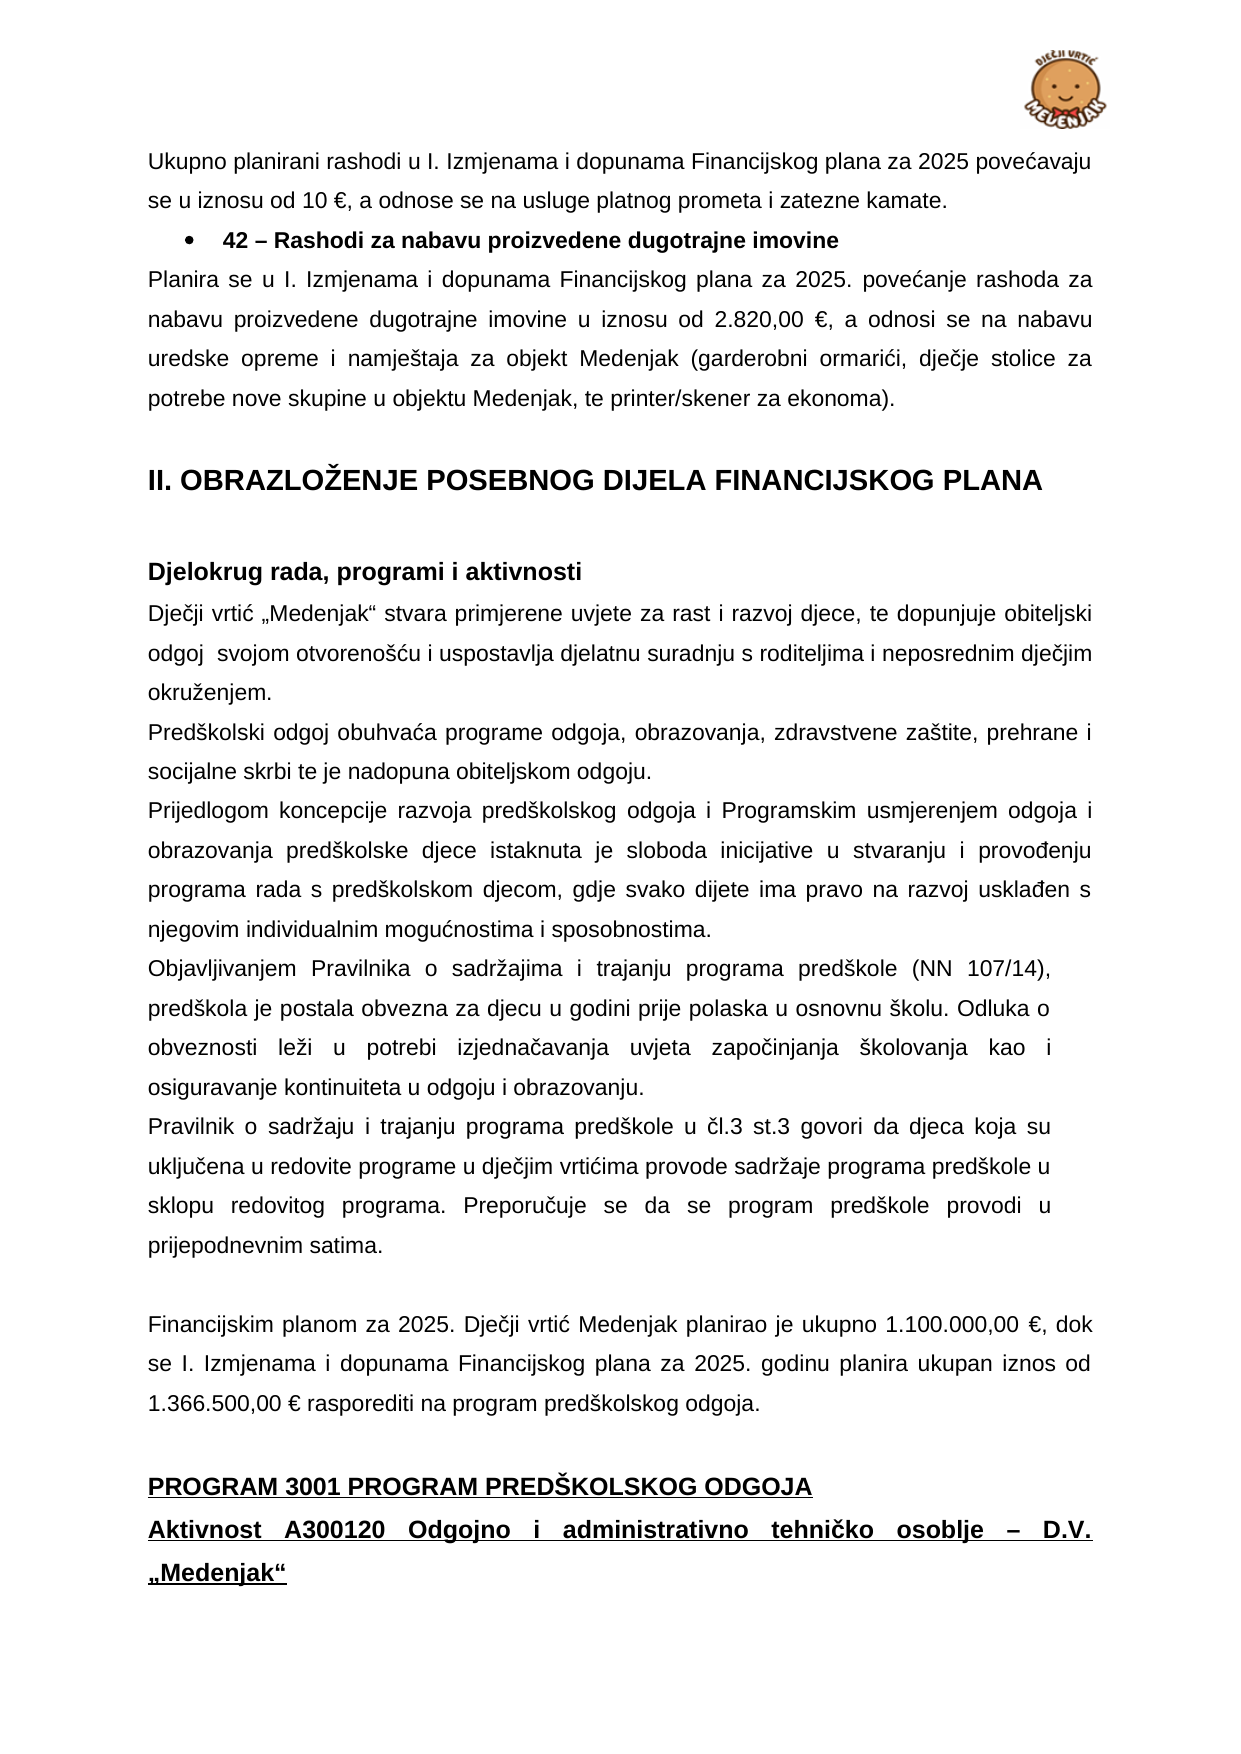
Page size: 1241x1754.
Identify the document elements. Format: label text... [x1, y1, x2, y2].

text Predškolski odgoj obuhvaća programe odgoja, obrazovanja, zdravstvene zaštite, prehrane i socijalne skrbi te je nadopuna obiteljskom odgoju. [148, 718, 1093, 784]
text Pravilnik o sadržaju i trajanju programa predškole u čl.3 st.3 govori da djeca koja su uključena u redovite programe u dječjim vrtićima provode sadržaje programa predškole u sklopu redovitog programa. Preporučuje se da se program predškole provodi u prijepodnevnim satima. [148, 1113, 1052, 1258]
picture [1020, 50, 1111, 129]
text Dječji vrtić „Medenjak“ stvara primjerene uvjete za rast i razvoj djece, te dopunjuje obiteljski odgoj svojom otvorenošću i uspostavlja djelatnu suradnju s roditeljima i neposrednim dječjim okruženjem. [148, 600, 1093, 705]
text Planira se u I. Izmjenama i dopunama Financijskog plana za 2025. povećanje rashoda za nabavu proizvedene dugotrajne imovine u iznosu od 2.820,00 €, a odnosi se na nabavu uredske opreme i namještaja za objekt Medenjak (garderobni ormarići, dječje stolice za potrebe nove skupine u objektu Medenjak, te printer/skener za ekonoma). [148, 266, 1093, 411]
text Aktivnost A300120 Odgojno i administrativno tehničko osoblje – D.V. „Medenjak“ [148, 1541, 1093, 1587]
text Objavljivanjem Pravilnika o sadržajima i trajanju programa predškole (NN 107/14), predškola je postala obvezna za djecu u godini prije polaska u osnovnu školu. Odluka o obveznosti leži u potrebi izjednačavanja uvjeta započinjanja školovanja kao i osiguravanje kontinuiteta u odgoju i obrazovanju. [148, 955, 1052, 1100]
text Aktivnost A300120 Odgojno i administrativno tehničko osoblje – D.V. „Medenjak“ [148, 1515, 1093, 1540]
text II. OBRAZLOŽENJE POSEBNOG DIJELA FINANCIJSKOG PLANA [148, 463, 1093, 497]
text Ukupno planirani rashodi u I. Izmjenama i dopunama Financijskog plana za 2025 povećavaju se u iznosu od 10 €, a odnose se na usluge platnog prometa i zatezne kamate. [148, 148, 1093, 213]
text PROGRAM 3001 PROGRAM PREDŠKOLSKOG ODGOJA [148, 1472, 1093, 1501]
text Djelokrug rada, programi i aktivnosti [148, 557, 1093, 586]
list 42 – Rashodi za nabavu proizvedene dugotrajne imovine [185, 227, 1093, 253]
text Financijskim planom za 2025. Dječji vrtić Medenjak planirao je ukupno 1.100.000,00 €, dok se I. Izmjenama i dopunama Financijskog plana za 2025. godinu planira ukupan iznos od 1.366.500,00 € rasporediti na program predškolskog odgoja. [148, 1311, 1093, 1416]
text Prijedlogom koncepcije razvoja predškolskog odgoja i Programskim usmjerenjem odgoja i obrazovanja predškolske djece istaknuta je sloboda inicijative u stvaranju i provođenju programa rada s predškolskom djecom, gdje svako dijete ima pravo na razvoj usklađen s njegovim individualnim mogućnostima i sposobnostima. [148, 797, 1093, 942]
